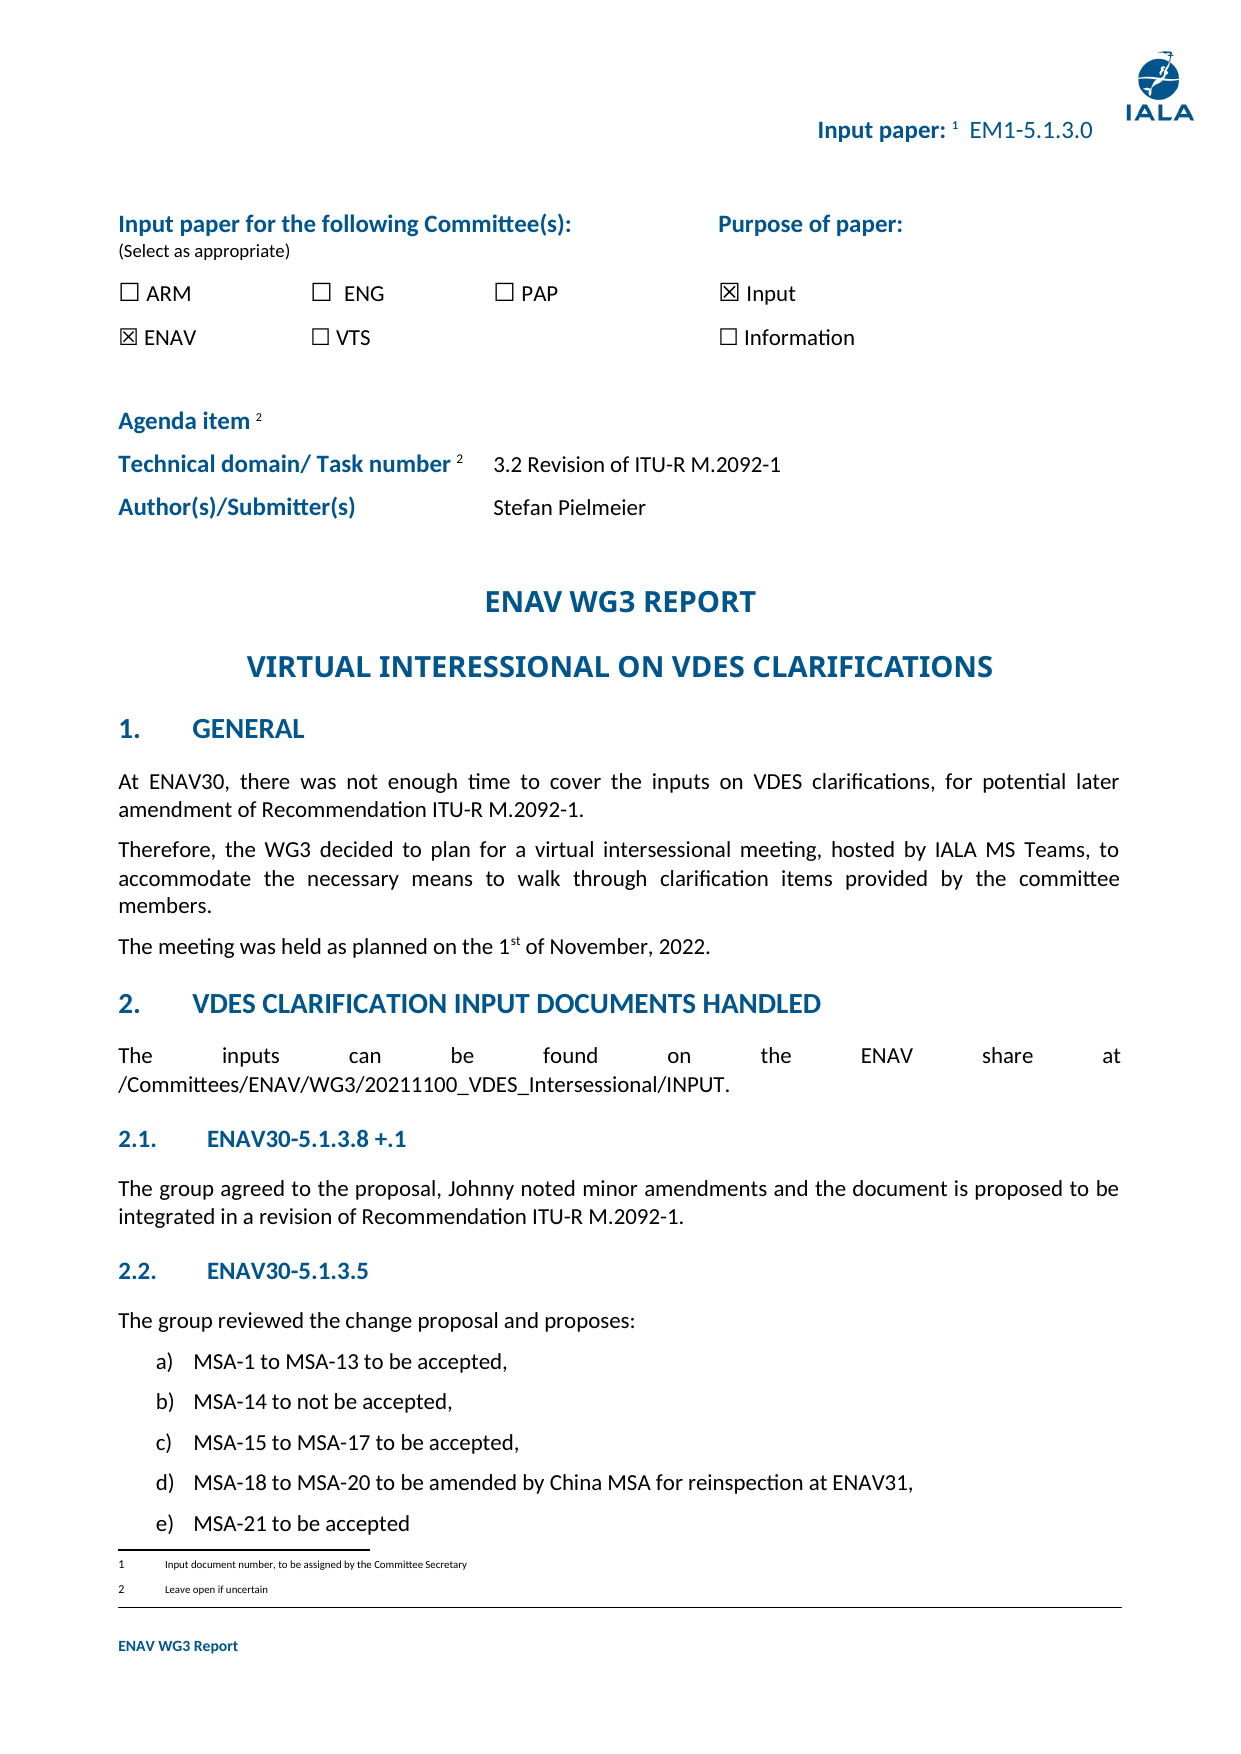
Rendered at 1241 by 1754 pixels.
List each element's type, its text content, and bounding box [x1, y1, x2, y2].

list MSA-18 to MSA-20 to be amended by China MSA for reinspection at ENAV31, [156, 1468, 1122, 1497]
subtitle General [118, 711, 1122, 746]
text Technical domain/ Task number 2 3.2 Revision of ITU-R M.2092-1 [118, 448, 1122, 479]
text (Select as appropriate) [118, 239, 1122, 262]
subtitle ENAV30-5.1.3.8 +.1 [118, 1123, 1122, 1153]
text Input paper: EM1-5.1.3.0 [118, 118, 1122, 143]
title Virtual Interessional on VDES Clarifications [118, 646, 1122, 686]
list MSA-15 to MSA-17 to be accepted, [156, 1428, 1122, 1456]
picture [1111, 43, 1206, 136]
text Agenda item [118, 405, 1122, 436]
text The meeting was held as planned on the 1st of November, 2022. [118, 932, 1122, 960]
text Input paper for the following Committee(s): Purpose of paper: [118, 209, 1122, 239]
subtitle ENAV30-5.1.3.5 [118, 1255, 1122, 1286]
list MSA-21 to be accepted [156, 1509, 1122, 1537]
text The inputs can be found on the ENAV share at /Committees/ENAV/WG3/20211100_VDES_Intersessional/INPUT. [118, 1042, 1122, 1098]
subtitle VDES Clarification input documents handled [118, 985, 1122, 1021]
text Author(s)/Submitter(s) Stefan Pielmeier [118, 491, 1122, 522]
text ENAV VTS Information [118, 321, 1122, 352]
text The group reviewed the change proposal and proposes: [118, 1306, 1122, 1334]
text ARM ENG PAP Input [118, 274, 1122, 309]
title ENAV WG3 Report [118, 581, 1122, 621]
list MSA-1 to MSA-13 to be accepted, [156, 1347, 1122, 1375]
text The group agreed to the proposal, Johnny noted minor amendments and the document is proposed to be integrated in a revision of Recommendation ITU-R M.2092-1. [118, 1174, 1122, 1230]
text Therefore, the WG3 decided to plan for a virtual intersessional meeting, hosted by IALA MS Teams, to accommodate the necessary means to walk through clarification items provided by the committee members. [118, 836, 1122, 920]
text At ENAV30, there was not enough time to cover the inputs on VDES clarifications, for potential later amendment of Recommendation ITU-R M.2092-1. [118, 767, 1122, 823]
list MSA-14 to not be accepted, [156, 1387, 1122, 1416]
